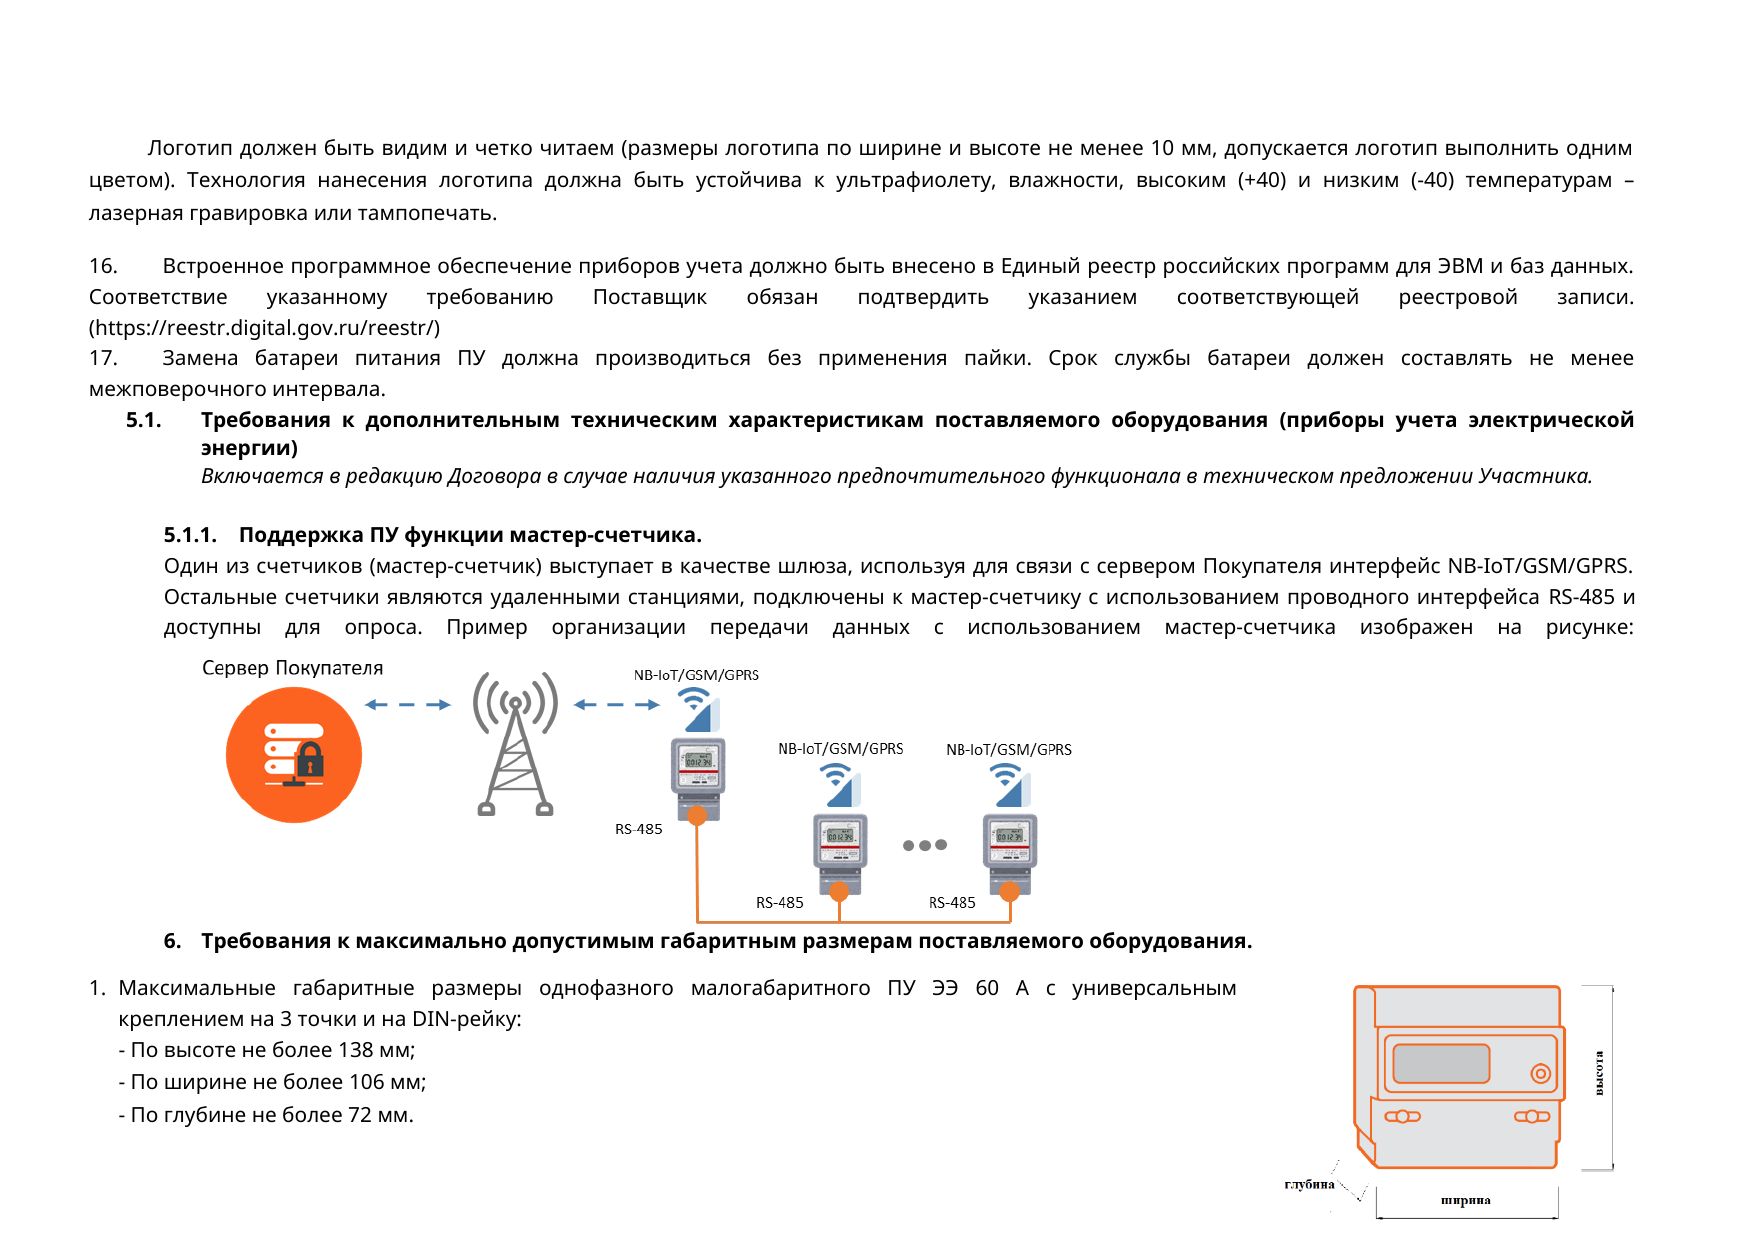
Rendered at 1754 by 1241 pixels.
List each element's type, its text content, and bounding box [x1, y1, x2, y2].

text Логотип должен быть видим и четко читаем (размеры логотипа по ширине и высоте не менее 10 мм, допускается логотип выполнить одним цветом). Технология нанесения логотипа должна быть устойчива к ультрафиолету, влажности, высоким (+40) и низким (-40) температурам – лазерная гравировка или тампопечать. [89, 133, 1636, 227]
list Требования к дополнительным техническим характеристикам поставляемого оборудования (приборы учета электрической энергии) [126, 405, 1636, 462]
text - По глубине не более 72 мм. [118, 1100, 1255, 1128]
list Требования к максимально допустимым габаритным размерам поставляемого оборудования. [164, 926, 1636, 955]
picture [1255, 965, 1634, 1237]
picture [163, 643, 1109, 924]
list Включается в редакцию Договора в случае наличия указанного предпочтительного функционала в техническом предложении Участника. [201, 462, 1636, 490]
list Максимальные габаритные размеры однофазного малогабаритного ПУ ЭЭ 60 А с универсальным креплением на 3 точки и на DIN-рейку: [89, 973, 1255, 1033]
list Поддержка ПУ функции мастер-счетчика. [164, 521, 1636, 549]
text - По ширине не более 106 мм; [118, 1067, 1255, 1096]
text - По высоте не более 138 мм; [118, 1035, 1255, 1063]
list Замена батареи питания ПУ должна производиться без применения пайки. Срок службы батареи должен составлять не менее межповерочного интервала. [89, 343, 1636, 402]
list Встроенное программное обеспечение приборов учета должно быть внесено в Единый реестр российских программ для ЭВМ и баз данных. Соответствие указанному требованию Поставщик обязан подтвердить указанием соответствующей реестровой записи. (https://reestr.digital.gov.ru/reestr/) [89, 252, 1636, 341]
